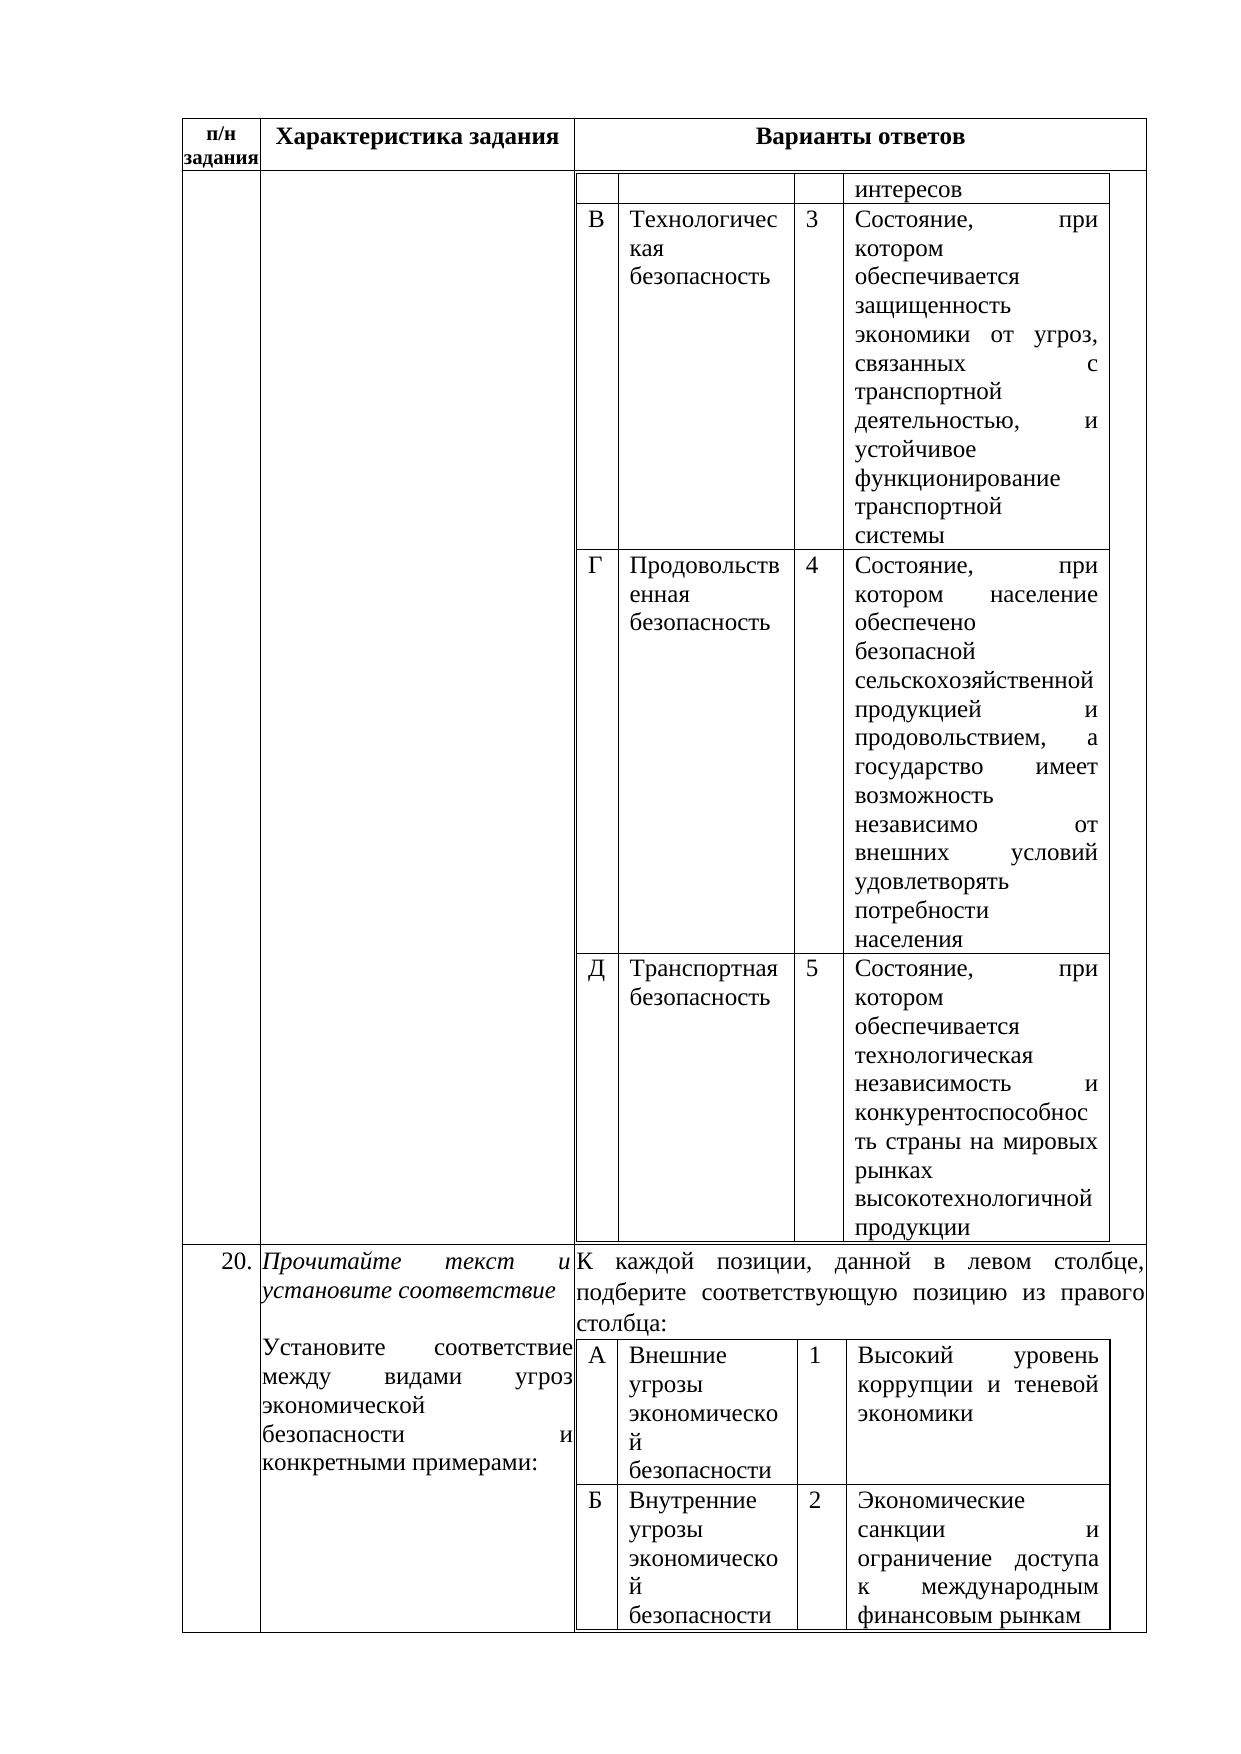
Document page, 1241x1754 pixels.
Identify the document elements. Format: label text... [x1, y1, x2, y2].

table_header Варианты ответов [575, 119, 1146, 170]
table_cell [183, 171, 260, 1244]
table_header Характеристика задания [261, 119, 574, 170]
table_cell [261, 171, 574, 1244]
table_cell [183, 1245, 260, 1632]
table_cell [261, 1245, 574, 1632]
table_header п/н задания [183, 119, 260, 170]
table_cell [575, 1245, 1146, 1632]
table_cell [575, 171, 1146, 1244]
